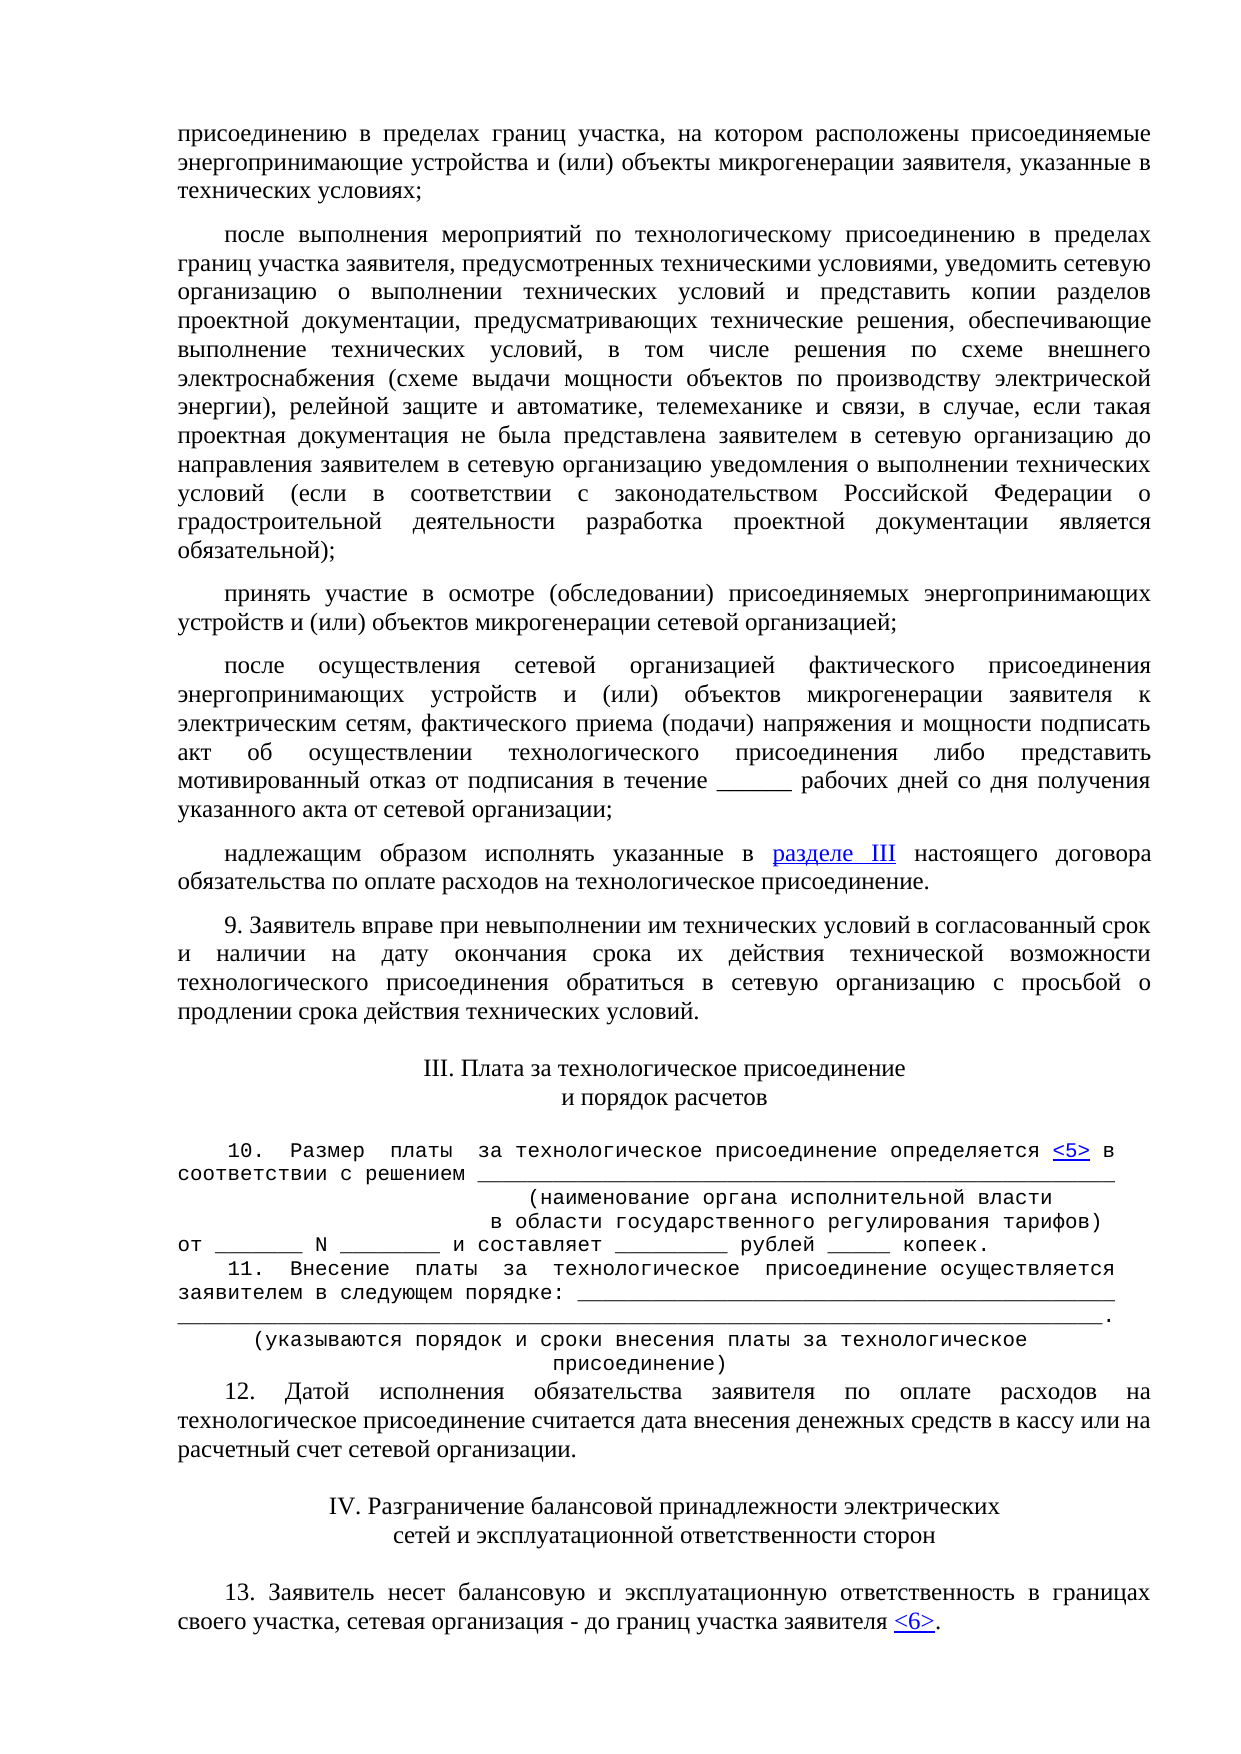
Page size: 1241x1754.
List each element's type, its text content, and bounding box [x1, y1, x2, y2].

text 12. Датой исполнения обязательства заявителя по оплате расходов на технологическое присоединение считается дата внесения денежных средств в кассу или на расчетный счет сетевой организации. [177, 1376, 1152, 1462]
text 13. Заявитель несет балансовую и эксплуатационную ответственность в границах своего участка, сетевая организация - до границ участка заявителя <6>. [177, 1577, 1152, 1635]
text IV. Разграничение балансовой принадлежности электрических [177, 1491, 1152, 1520]
text (указываются порядок и сроки внесения платы за технологическое [177, 1329, 1152, 1353]
text после выполнения мероприятий по технологическому присоединению в пределах границ участка заявителя, предусмотренных техническими условиями, уведомить сетевую организацию о выполнении технических условий и представить копии разделов проектной документации, предусматривающих технические решения, обеспечивающие выполнение технических условий, в том числе решения по схеме внешнего электроснабжения (схеме выдачи мощности объектов по производству электрической энергии), релейной защите и автоматике, телемеханике и связи, в случае, если такая проектная документация не была представлена заявителем в сетевую организацию до направления заявителем в сетевую организацию уведомления о выполнении технических условий (если в соответствии с законодательством Российской Федерации о градостроительной деятельности разработка проектной документации является обязательной); [177, 219, 1152, 564]
text сетей и эксплуатационной ответственности сторон [177, 1520, 1152, 1549]
text и порядок расчетов [177, 1082, 1152, 1111]
text заявителем в следующем порядке: ___________________________________________ [177, 1282, 1152, 1305]
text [177, 118, 1152, 204]
text от _______ N ________ и составляет _________ рублей _____ копеек. [177, 1234, 1152, 1258]
text в области государственного регулирования тарифов) [177, 1211, 1152, 1234]
text __________________________________________________________________________. [177, 1305, 1152, 1329]
text присоединение) [177, 1353, 1152, 1376]
text соответствии с решением ___________________________________________________ [177, 1163, 1152, 1187]
text 10. Размер платы за технологическое присоединение определяется <5> в [177, 1140, 1152, 1163]
text надлежащим образом исполнять указанные в разделе III настоящего договора обязательства по оплате расходов на технологическое присоединение. [177, 838, 1152, 895]
text 9. Заявитель вправе при невыполнении им технических условий в согласованный срок и наличии на дату окончания срока их действия технической возможности технологического присоединения обратиться в сетевую организацию с просьбой о продлении срока действия технических условий. [177, 910, 1152, 1025]
text 11. Внесение платы за технологическое присоединение осуществляется [177, 1258, 1152, 1282]
text принять участие в осмотре (обследовании) присоединяемых энергопринимающих устройств и (или) объектов микрогенерации сетевой организацией; [177, 578, 1152, 636]
text (наименование органа исполнительной власти [177, 1187, 1152, 1211]
text после осуществления сетевой организацией фактического присоединения энергопринимающих устройств и (или) объектов микрогенерации заявителя к электрическим сетям, фактического приема (подачи) напряжения и мощности подписать акт об осуществлении технологического присоединения либо представить мотивированный отказ от подписания в течение ______ рабочих дней со дня получения указанного акта от сетевой организации; [177, 651, 1152, 823]
text III. Плата за технологическое присоединение [177, 1053, 1152, 1082]
